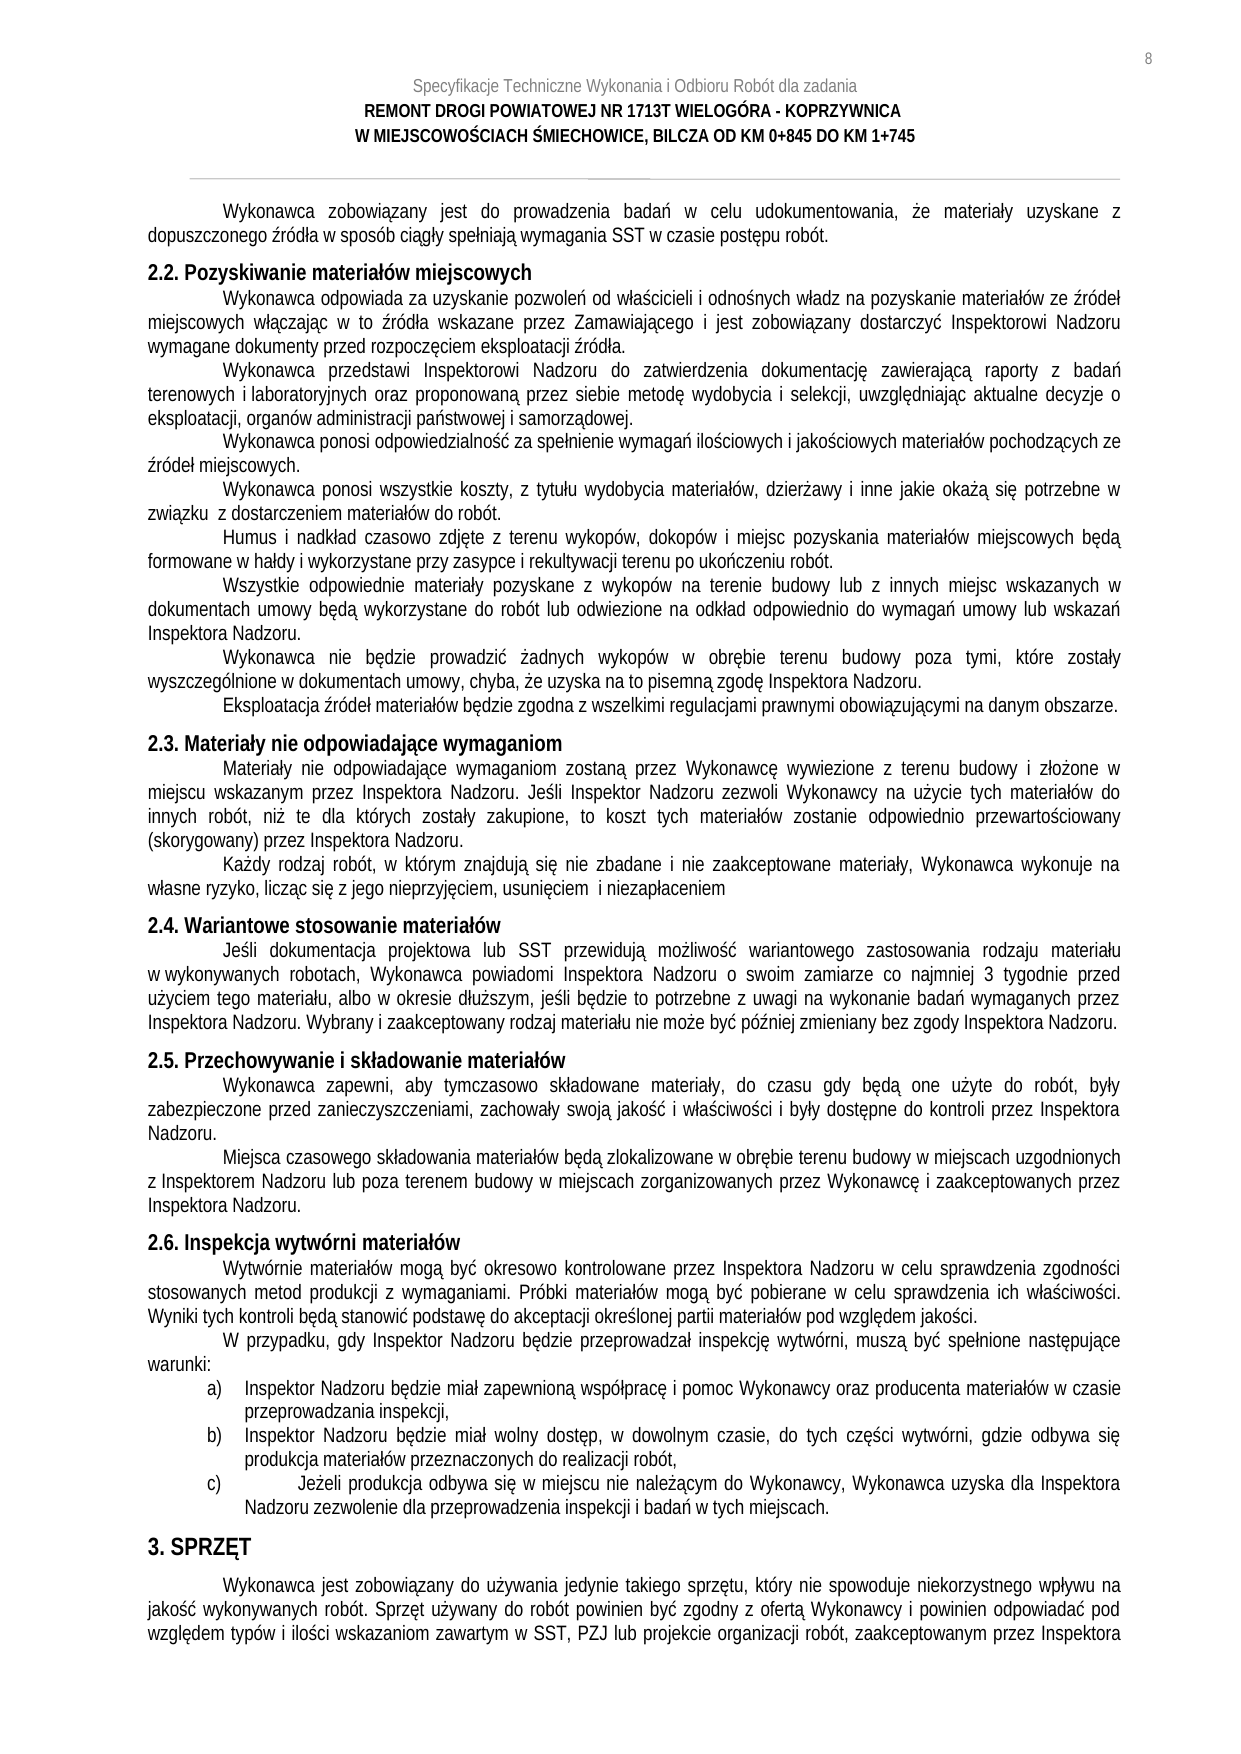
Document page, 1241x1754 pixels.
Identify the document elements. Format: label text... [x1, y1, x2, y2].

subtitle Inspektor Nadzoru będzie miał wolny dostęp, w dowolnym czasie, do tych części wytwórni, gdzie odbywa się produkcja materiałów przeznaczonych do realizacji robót, [207, 1423, 1122, 1471]
text Humus i nadkład czasowo zdjęte z terenu wykopów, dokopów i miejsc pozyskania materiałów miejscowych będą formowane w hałdy i wykorzystane przy zasypce i rekultywacji terenu po ukończeniu robót. [148, 525, 1122, 573]
subtitle 3. sprzęt [148, 1532, 1122, 1560]
subtitle Jeżeli produkcja odbywa się w miejscu nie należącym do Wykonawcy, Wykonawca uzyska dla Inspektora Nadzoru zezwolenie dla przeprowadzenia inspekcji i badań w tych miejscach. [207, 1471, 1122, 1519]
subtitle 2.4. Wariantowe stosowanie materiałów [148, 912, 1122, 938]
text Wykonawca przedstawi Inspektorowi Nadzoru do zatwierdzenia dokumentację zawierającą raporty z badań terenowych i laboratoryjnych oraz proponowaną przez siebie metodę wydobycia i selekcji, uwzględniając aktualne decyzje o eksploatacji, organów administracji państwowej i samorządowej. [148, 358, 1122, 429]
text Wykonawca nie będzie prowadzić żadnych wykopów w obrębie terenu budowy poza tymi, które zostały wyszczególnione w dokumentach umowy, chyba, że uzyska na to pisemną zgodę Inspektora Nadzoru. [148, 645, 1122, 693]
text Wykonawca zapewni, aby tymczasowo składowane materiały, do czasu gdy będą one użyte do robót, były zabezpieczone przed zanieczyszczeniami, zachowały swoją jakość i właściwości i były dostępne do kontroli przez Inspektora Nadzoru. [148, 1073, 1122, 1145]
text Wykonawca ponosi odpowiedzialność za spełnienie wymagań ilościowych i jakościowych materiałów pochodzących ze źródeł miejscowych. [148, 429, 1122, 477]
text Każdy rodzaj robót, w którym znajdują się nie zbadane i nie zaakceptowane materiały, Wykonawca wykonuje na własne ryzyko, licząc się z jego nieprzyjęciem, usunięciem i niezapłaceniem [148, 852, 1122, 899]
text Eksploatacja źródeł materiałów będzie zgodna z wszelkimi regulacjami prawnymi obowiązującymi na danym obszarze. [148, 693, 1122, 717]
subtitle Inspektor Nadzoru będzie miał zapewnioną współpracę i pomoc Wykonawcy oraz producenta materiałów w czasie przeprowadzania inspekcji, [207, 1376, 1122, 1423]
text Wszystkie odpowiednie materiały pozyskane z wykopów na terenie budowy lub z innych miejsc wskazanych w dokumentach umowy będą wykorzystane do robót lub odwiezione na odkład odpowiednio do wymagań umowy lub wskazań Inspektora Nadzoru. [148, 573, 1122, 645]
text Materiały nie odpowiadające wymaganiom zostaną przez Wykonawcę wywiezione z terenu budowy i złożone w miejscu wskazanym przez Inspektora Nadzoru. Jeśli Inspektor Nadzoru zezwoli Wykonawcy na użycie tych materiałów do innych robót, niż te dla których zostały zakupione, to koszt tych materiałów zostanie odpowiednio przewartościowany (skorygowany) przez Inspektora Nadzoru. [148, 756, 1122, 852]
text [148, 1573, 1122, 1645]
subtitle 2.5. Przechowywanie i składowanie materiałów [148, 1047, 1122, 1073]
text Wykonawca ponosi wszystkie koszty, z tytułu wydobycia materiałów, dzierżawy i inne jakie okażą się potrzebne w związku z dostarczeniem materiałów do robót. [148, 477, 1122, 525]
text Miejsca czasowego składowania materiałów będą zlokalizowane w obrębie terenu budowy w miejscach uzgodnionych z Inspektorem Nadzoru lub poza terenem budowy w miejscach zorganizowanych przez Wykonawcę i zaakceptowanych przez Inspektora Nadzoru. [148, 1145, 1122, 1217]
subtitle 2.6. Inspekcja wytwórni materiałów [148, 1229, 1122, 1256]
subtitle 2.3. Materiały nie odpowiadające wymaganiom [148, 729, 1122, 756]
text Wykonawca odpowiada za uzyskanie pozwoleń od właścicieli i odnośnych władz na pozyskanie materiałów ze źródeł miejscowych włączając w to źródła wskazane przez Zamawiającego i jest zobowiązany dostarczyć Inspektorowi Nadzoru wymagane dokumenty przed rozpoczęciem eksploatacji źródła. [148, 286, 1122, 358]
text Wytwórnie materiałów mogą być okresowo kontrolowane przez Inspektora Nadzoru w celu sprawdzenia zgodności stosowanych metod produkcji z wymaganiami. Próbki materiałów mogą być pobierane w celu sprawdzenia ich właściwości. Wyniki tych kontroli będą stanowić podstawę do akceptacji określonej partii materiałów pod względem jakości. [148, 1256, 1122, 1328]
subtitle 2.2. Pozyskiwanie materiałów miejscowych [148, 259, 1122, 286]
text Jeśli dokumentacja projektowa lub SST przewidują możliwość wariantowego zastosowania rodzaju materiału w wykonywanych robotach, Wykonawca powiadomi Inspektora Nadzoru o swoim zamiarze co najmniej 3 tygodnie przed użyciem tego materiału, albo w okresie dłuższym, jeśli będzie to potrzebne z uwagi na wykonanie badań wymaganych przez Inspektora Nadzoru. Wybrany i zaakceptowany rodzaj materiału nie może być później zmieniany bez zgody Inspektora Nadzoru. [148, 938, 1122, 1034]
text Wykonawca zobowiązany jest do prowadzenia badań w celu udokumentowania, że materiały uzyskane z dopuszczonego źródła w sposób ciągły spełniają wymagania SST w czasie postępu robót. [148, 199, 1122, 247]
text W przypadku, gdy Inspektor Nadzoru będzie przeprowadzał inspekcję wytwórni, muszą być spełnione następujące warunki: [148, 1328, 1122, 1376]
